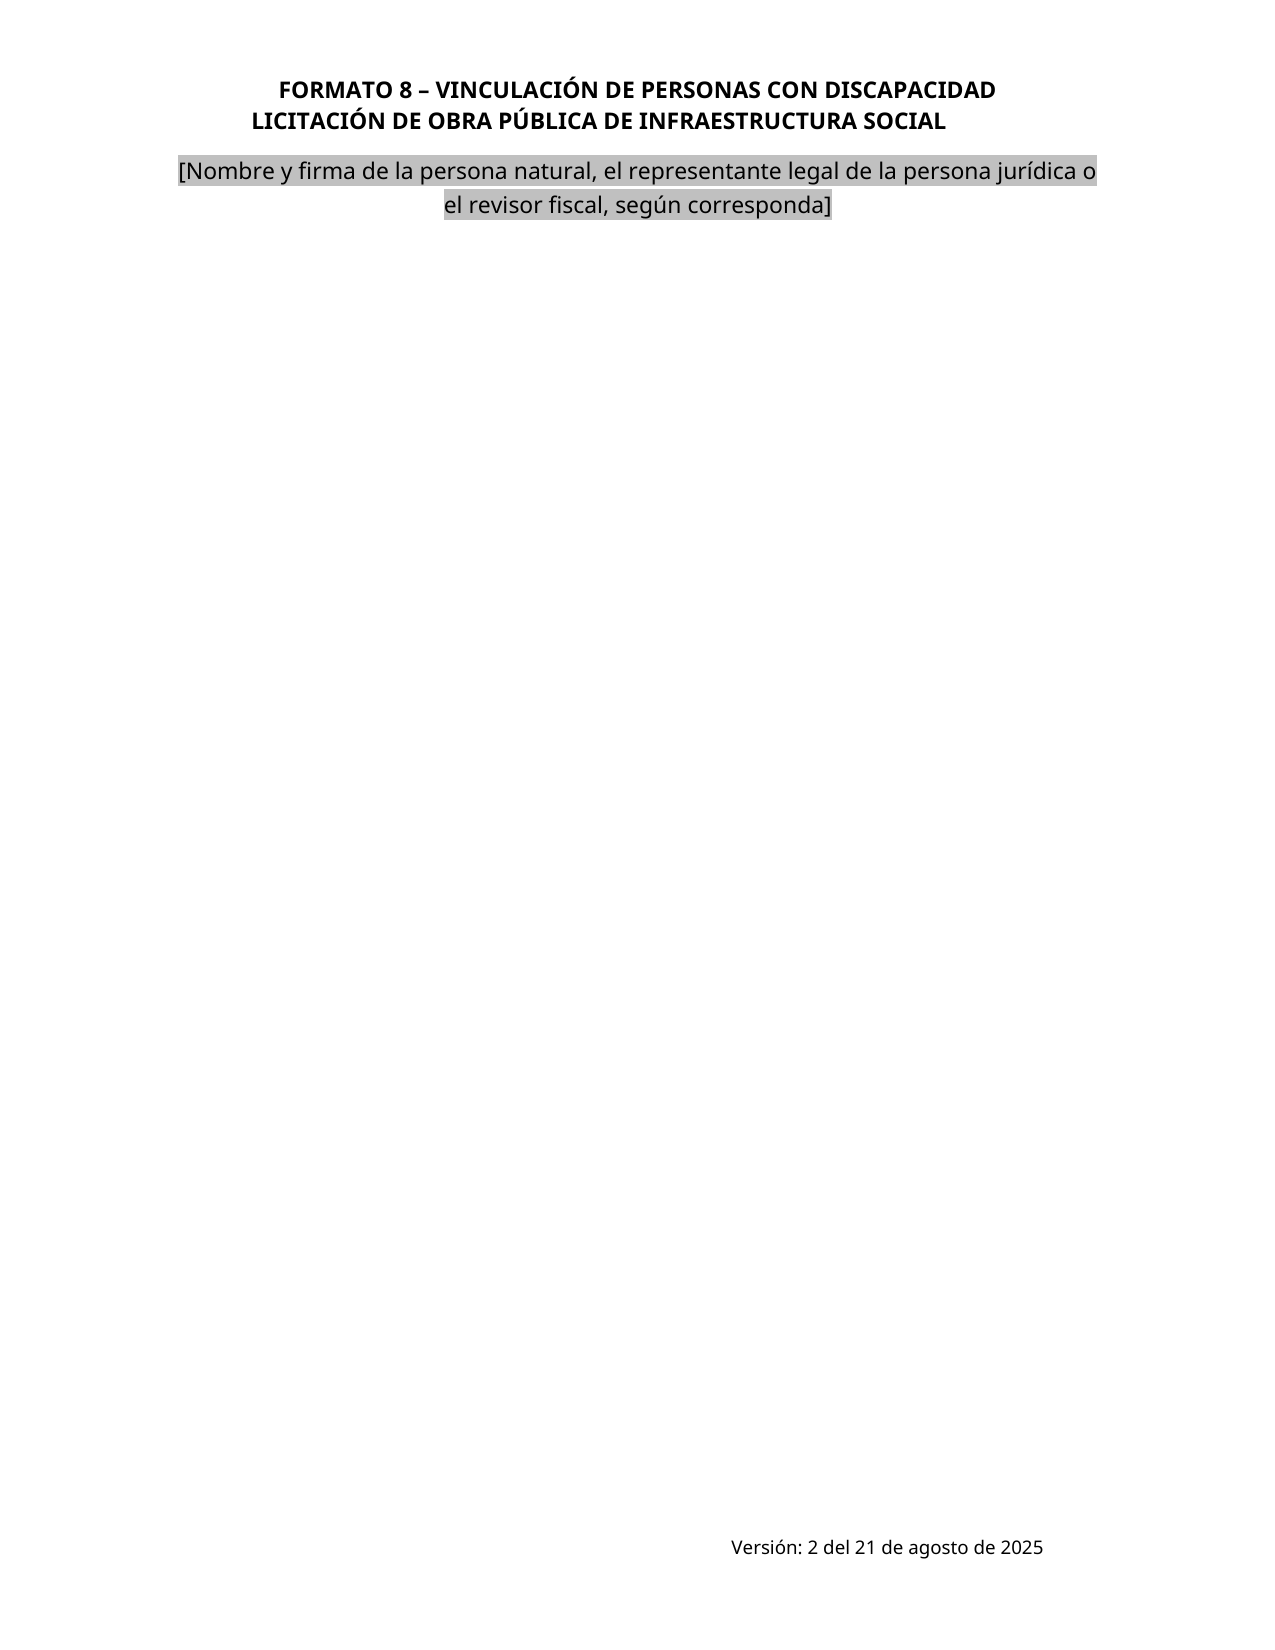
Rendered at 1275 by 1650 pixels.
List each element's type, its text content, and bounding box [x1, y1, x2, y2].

text [Nombre y firma de la persona natural, el representante legal de la persona jurídica o el revisor fiscal, según corresponda] [177, 155, 1098, 220]
